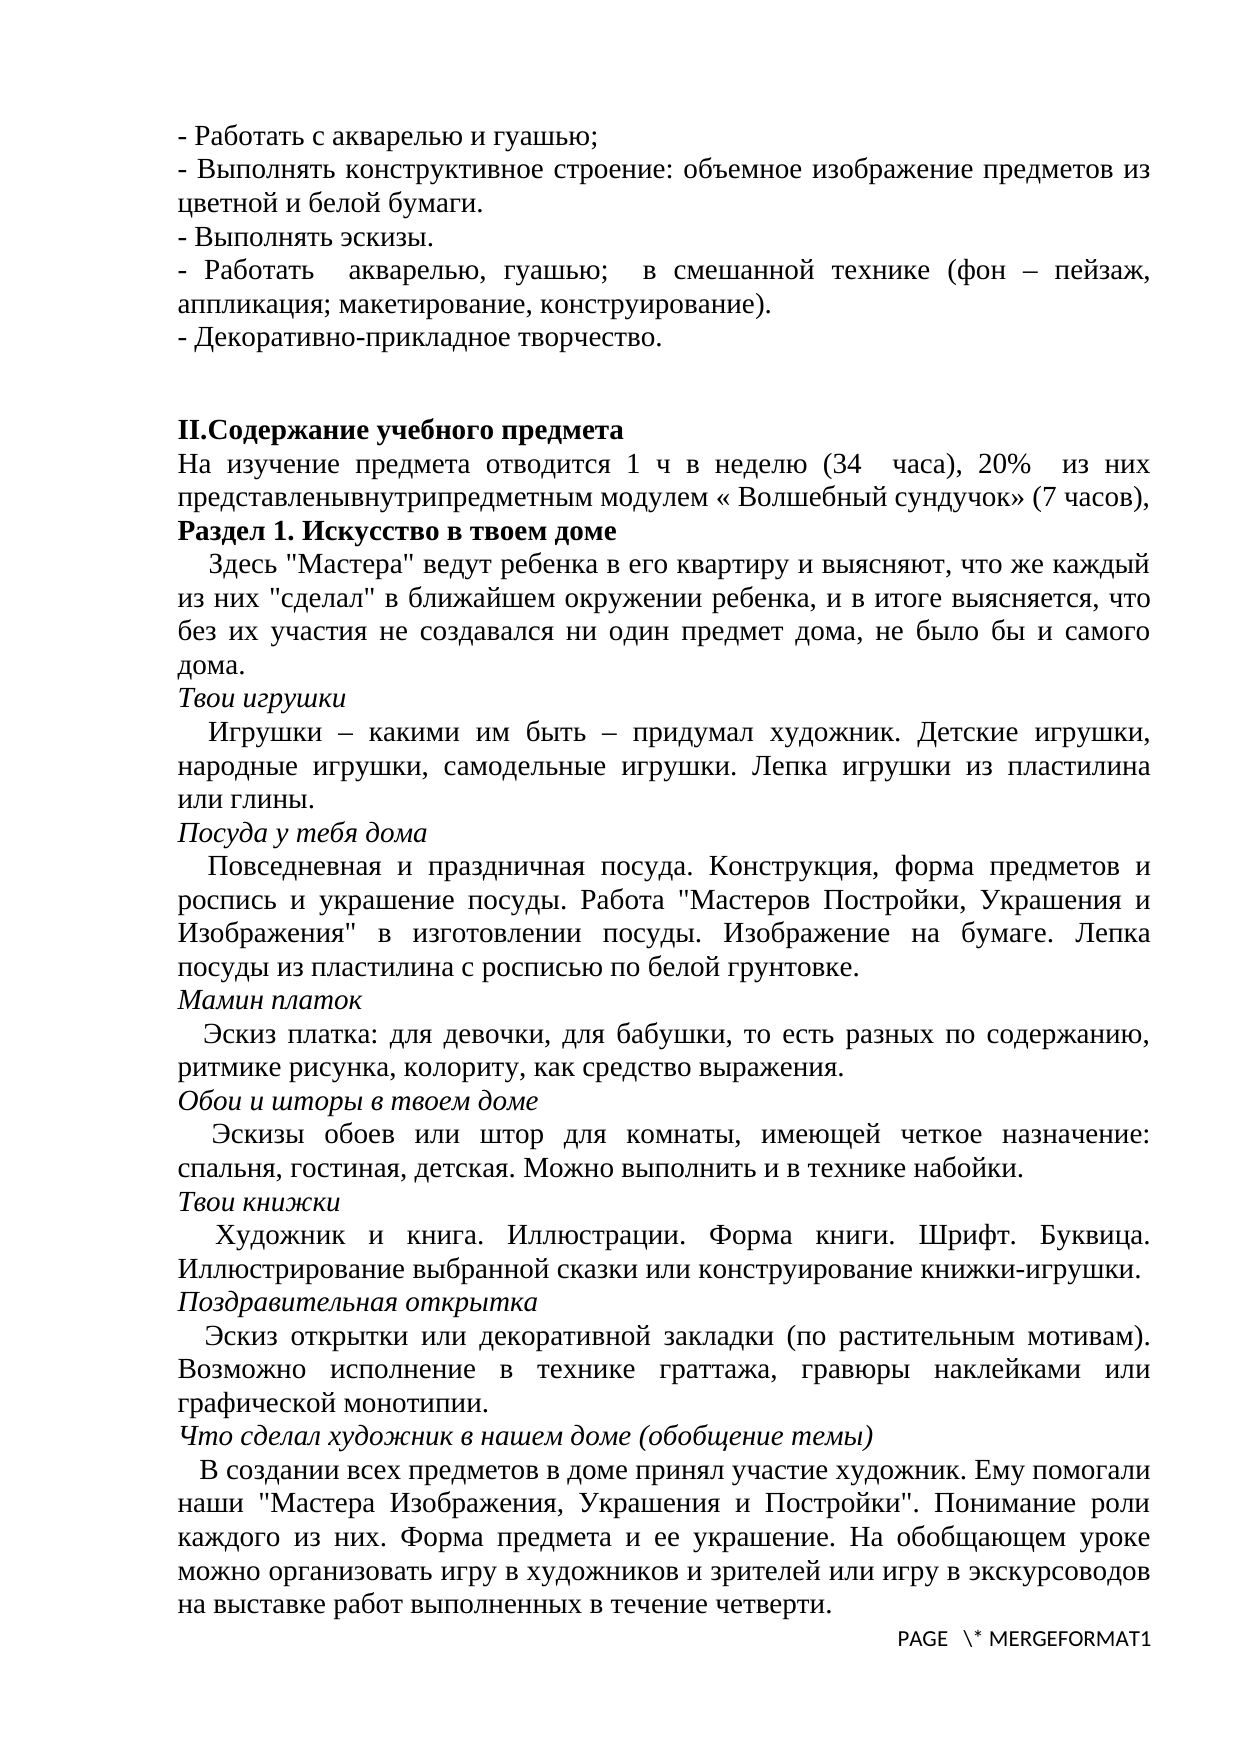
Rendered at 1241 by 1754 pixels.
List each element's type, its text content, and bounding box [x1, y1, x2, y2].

text Твои игрушки [177, 681, 1152, 714]
text Раздел 1. Искусство в твоем доме [177, 513, 1152, 546]
text Художник и книга. Иллюстрации. Форма книги. Шрифт. Буквица. Иллюстрирование выбранной сказки или конструирование книжки-игрушки. [177, 1217, 1152, 1284]
text - Работать с акварелью и гуашью; [177, 118, 1152, 152]
text Поздравительная открытка [177, 1284, 1152, 1318]
text - Работать акварелью, гуашью; в смешанной технике (фон – пейзаж, аппликация; макетирование, конструирование). [177, 252, 1152, 319]
text Твои книжки [177, 1184, 1152, 1217]
text На изучение предмета отводится 1 ч в неделю (34 часа), 20% из них представленывнутрипредметным модулем « Волшебный сундучок» (7 часов), [177, 446, 1152, 513]
text - Выполнять конструктивное строение: объемное изображение предметов из цветной и белой бумаги. [177, 152, 1152, 219]
text Повседневная и праздничная посуда. Конструкция, форма предметов и роспись и украшение посуды. Работа "Мастеров Постройки, Украшения и Изображения" в изготовлении посуды. Изображение на бумаге. Лепка посуды из пластилина с росписью по белой грунтовке. [177, 848, 1152, 982]
text - Декоративно-прикладное творчество. [177, 319, 1152, 353]
text Здесь "Мастера" ведут ребенка в его квартиру и выясняют, что же каждый из них "сделал" в ближайшем окружении ребенка, и в итоге выясняется, что без их участия не создавался ни один предмет дома, не было бы и самого дома. [177, 546, 1152, 681]
text Обои и шторы в твоем доме [177, 1083, 1152, 1117]
text Что сделал художник в нашем доме (обобщение темы) [177, 1418, 1152, 1452]
text Эскиз открытки или декоративной закладки (по растительным мотивам). Возможно исполнение в технике граттажа, гравюры наклейками или графической монотипии. [177, 1318, 1152, 1418]
text В создании всех предметов в доме принял участие художник. Ему помогали наши "Мастера Изображения, Украшения и Постройки". Понимание роли каждого из них. Форма предмета и ее украшение. На обобщающем уроке можно организовать игру в художников и зрителей или игру в экскурсоводов на выставке работ выполненных в течение четверти. [177, 1452, 1151, 1620]
text Эскиз платка: для девочки, для бабушки, то есть разных по содержанию, ритмике рисунка, колориту, как средство выражения. [177, 1016, 1152, 1083]
text - Выполнять эскизы. [177, 219, 1152, 252]
text Мамин платок [177, 982, 1152, 1016]
text II.Содержание учебного предмета [177, 412, 1152, 446]
text Эскизы обоев или штор для комнаты, имеющей четкое назначение: спальня, гостиная, детская. Можно выполнить и в технике набойки. [177, 1117, 1152, 1184]
text Посуда у тебя дома [177, 815, 1152, 848]
text Игрушки – какими им быть – придумал художник. Детские игрушки, народные игрушки, самодельные игрушки. Лепка игрушки из пластилина или глины. [177, 714, 1152, 815]
